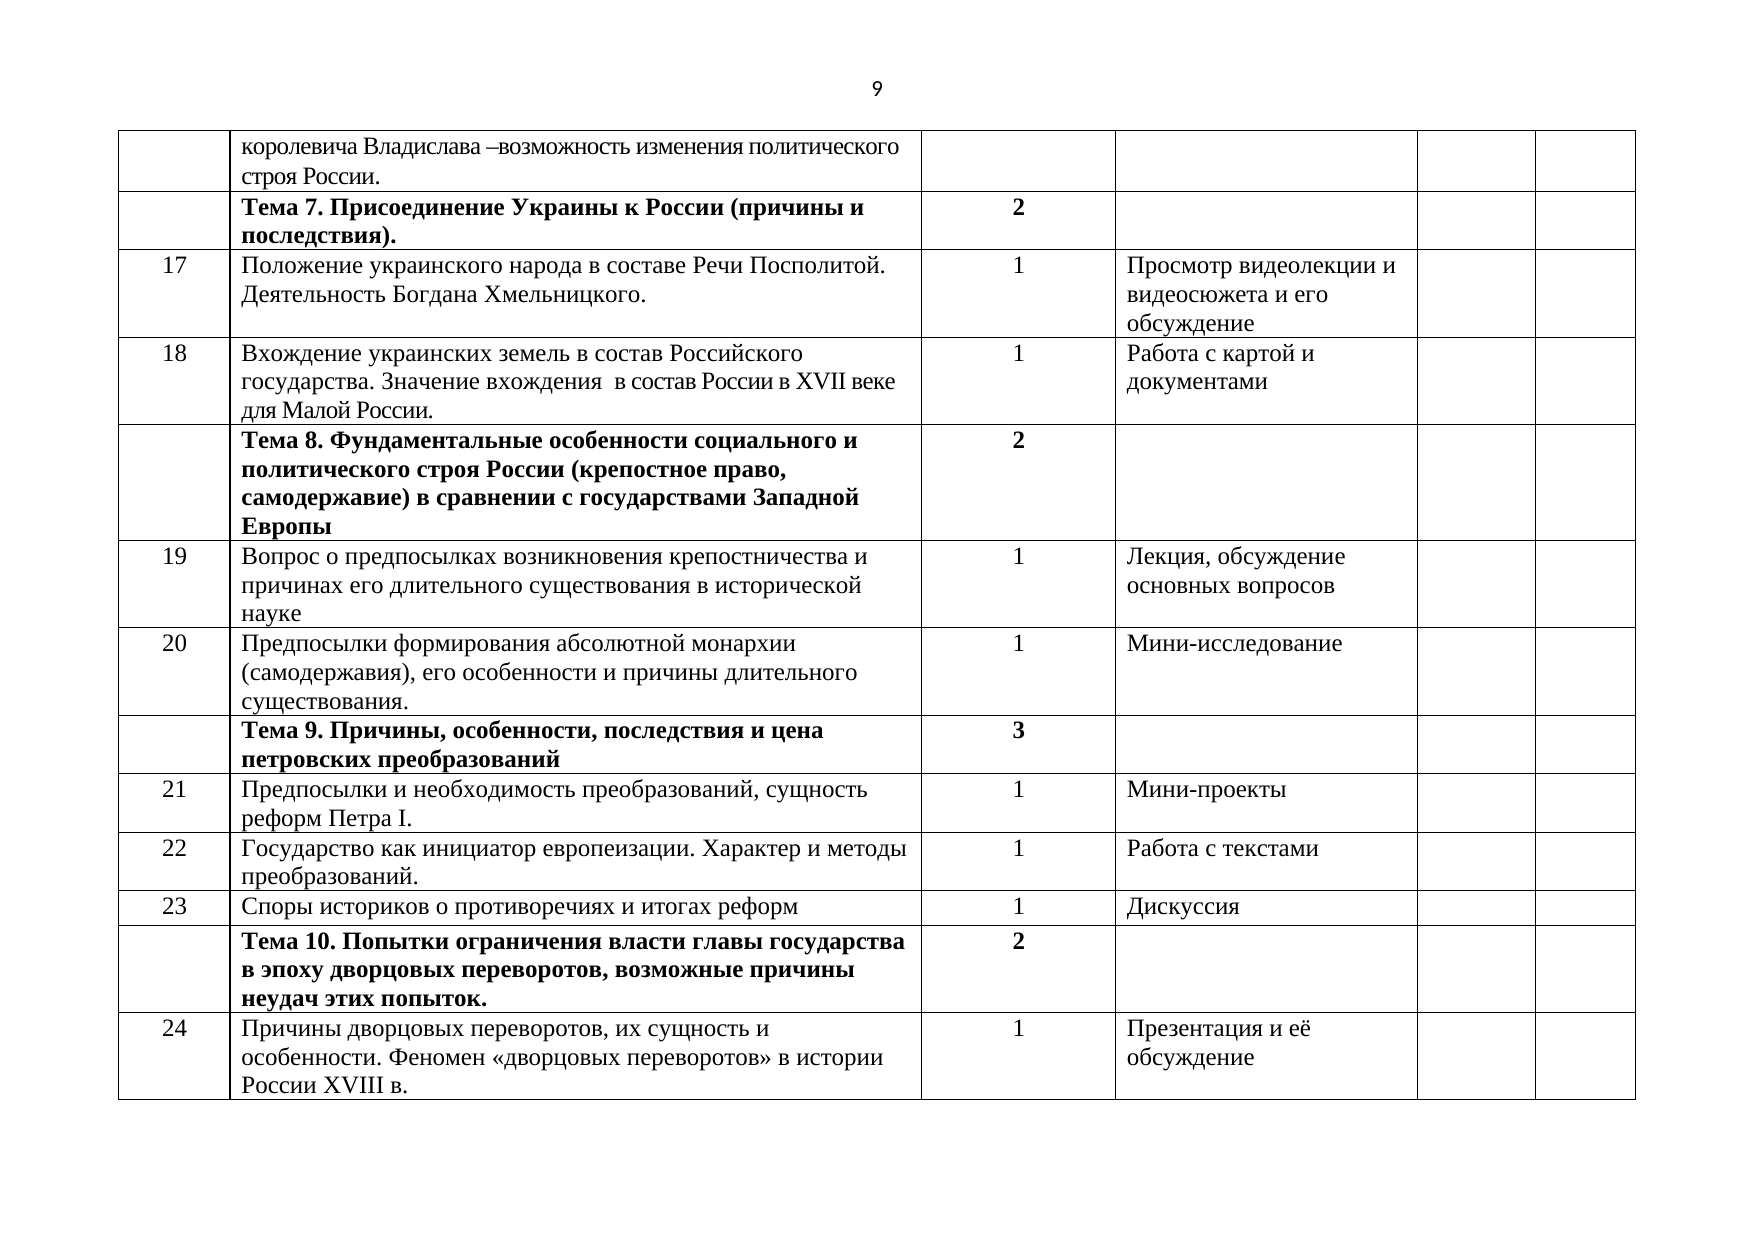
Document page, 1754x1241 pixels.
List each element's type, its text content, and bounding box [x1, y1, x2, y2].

table_cell [1418, 425, 1535, 540]
table_cell [1536, 891, 1635, 925]
table_cell 17 [119, 250, 229, 337]
table_cell [1536, 131, 1635, 191]
table_cell [1536, 926, 1635, 1012]
table_cell [1536, 1013, 1635, 1099]
table_cell [119, 716, 229, 773]
table_cell [1536, 716, 1635, 773]
table_cell [119, 926, 229, 1012]
table_cell 18 [119, 338, 229, 424]
table_cell Причины дворцовых переворотов, их сущность и особенности. Феномен «дворцовых переворотов» в истории России XVIII в. [231, 1013, 921, 1099]
table_cell [1418, 541, 1535, 627]
table_cell [1536, 338, 1635, 424]
table_cell Мини-проекты [1116, 774, 1417, 832]
table_cell 1 [922, 1013, 1115, 1099]
table_cell [1536, 774, 1635, 832]
table_cell Тема 10. Попытки ограничения власти главы государства в эпоху дворцовых переворотов, возможные причины неудач этих попыток. [231, 926, 921, 1012]
table_cell 20 [119, 628, 229, 714]
table_cell Тема 8. Фундаментальные особенности социального и политического строя России (крепостное право, самодержавие) в сравнении с государствами Западной Европы [231, 425, 921, 540]
table_cell 1 [922, 541, 1115, 627]
table_cell 2 [922, 425, 1115, 540]
table_cell 2 [922, 926, 1115, 1012]
table_cell [119, 192, 229, 249]
table_cell [1116, 926, 1417, 1012]
table_cell Государство как инициатор европеизации. Характер и методы преобразований. [231, 833, 921, 890]
table_cell [1116, 192, 1417, 249]
table_cell Вопрос о предпосылках возникновения крепостничества и причинах его длительного существования в исторической науке [231, 541, 921, 627]
table_cell 23 [119, 891, 229, 925]
table_cell 1 [922, 774, 1115, 832]
table_cell 3 [922, 716, 1115, 773]
table_cell [1116, 425, 1417, 540]
table_cell Лекция, обсуждение основных вопросов [1116, 541, 1417, 627]
table_cell [1418, 774, 1535, 832]
table_cell 22 [119, 833, 229, 890]
table_cell [119, 425, 229, 540]
table_cell 19 [119, 541, 229, 627]
table_cell [1418, 628, 1535, 714]
table_cell Тема 9. Причины, особенности, последствия и цена петровских преобразований [231, 716, 921, 773]
table_cell Просмотр видеолекции и видеосюжета и его обсуждение [1116, 250, 1417, 337]
table_cell 1 [922, 250, 1115, 337]
table_cell [1536, 628, 1635, 714]
table_cell Положение украинского народа в составе Речи Посполитой. Деятельность Богдана Хмельницкого. [231, 250, 921, 337]
table_cell Презентация и её обсуждение [1116, 1013, 1417, 1099]
table_cell Предпосылки и необходимость преобразований, сущность реформ Петра I. [231, 774, 921, 832]
table_cell Работа с текстами [1116, 833, 1417, 890]
table_cell Споры историков о противоречиях и итогах реформ [231, 891, 921, 925]
table_cell 1 [922, 131, 1115, 191]
table_cell 1 [922, 628, 1115, 714]
table_cell 2 [922, 192, 1115, 249]
table_cell [1418, 192, 1535, 249]
table_cell [1418, 338, 1535, 424]
table_cell [1418, 833, 1535, 890]
table_cell [1536, 425, 1635, 540]
table_cell [1536, 833, 1635, 890]
table_cell 21 [119, 774, 229, 832]
table_cell [1418, 131, 1535, 191]
table_cell [1418, 926, 1535, 1012]
table_cell Работа с картой и документами [1116, 338, 1417, 424]
table_cell 24 [119, 1013, 229, 1099]
table_cell [1418, 891, 1535, 925]
table_cell 1 [922, 891, 1115, 925]
table_cell Предпосылки формирования абсолютной монархии (самодержавия), его особенности и причины длительного существования. [231, 628, 921, 714]
table_cell Дискуссия [1116, 891, 1417, 925]
table_cell [1536, 541, 1635, 627]
table_cell 16 [119, 131, 229, 191]
table_cell Вхождение украинских земель в состав Российского государства. Значение вхождения в состав России в XVII веке для Малой России. [231, 338, 921, 424]
table_cell 1 [922, 338, 1115, 424]
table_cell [231, 131, 921, 191]
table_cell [1116, 131, 1417, 191]
table_cell Мини-исследование [1116, 628, 1417, 714]
table_cell [1418, 716, 1535, 773]
table_cell Тема 7. Присоединение Украины к России (причины и последствия). [231, 192, 921, 249]
table_cell [1418, 1013, 1535, 1099]
table_cell 1 [922, 833, 1115, 890]
table_cell [1116, 716, 1417, 773]
table_cell [1536, 250, 1635, 337]
table_cell [1418, 250, 1535, 337]
table_cell [1536, 192, 1635, 249]
